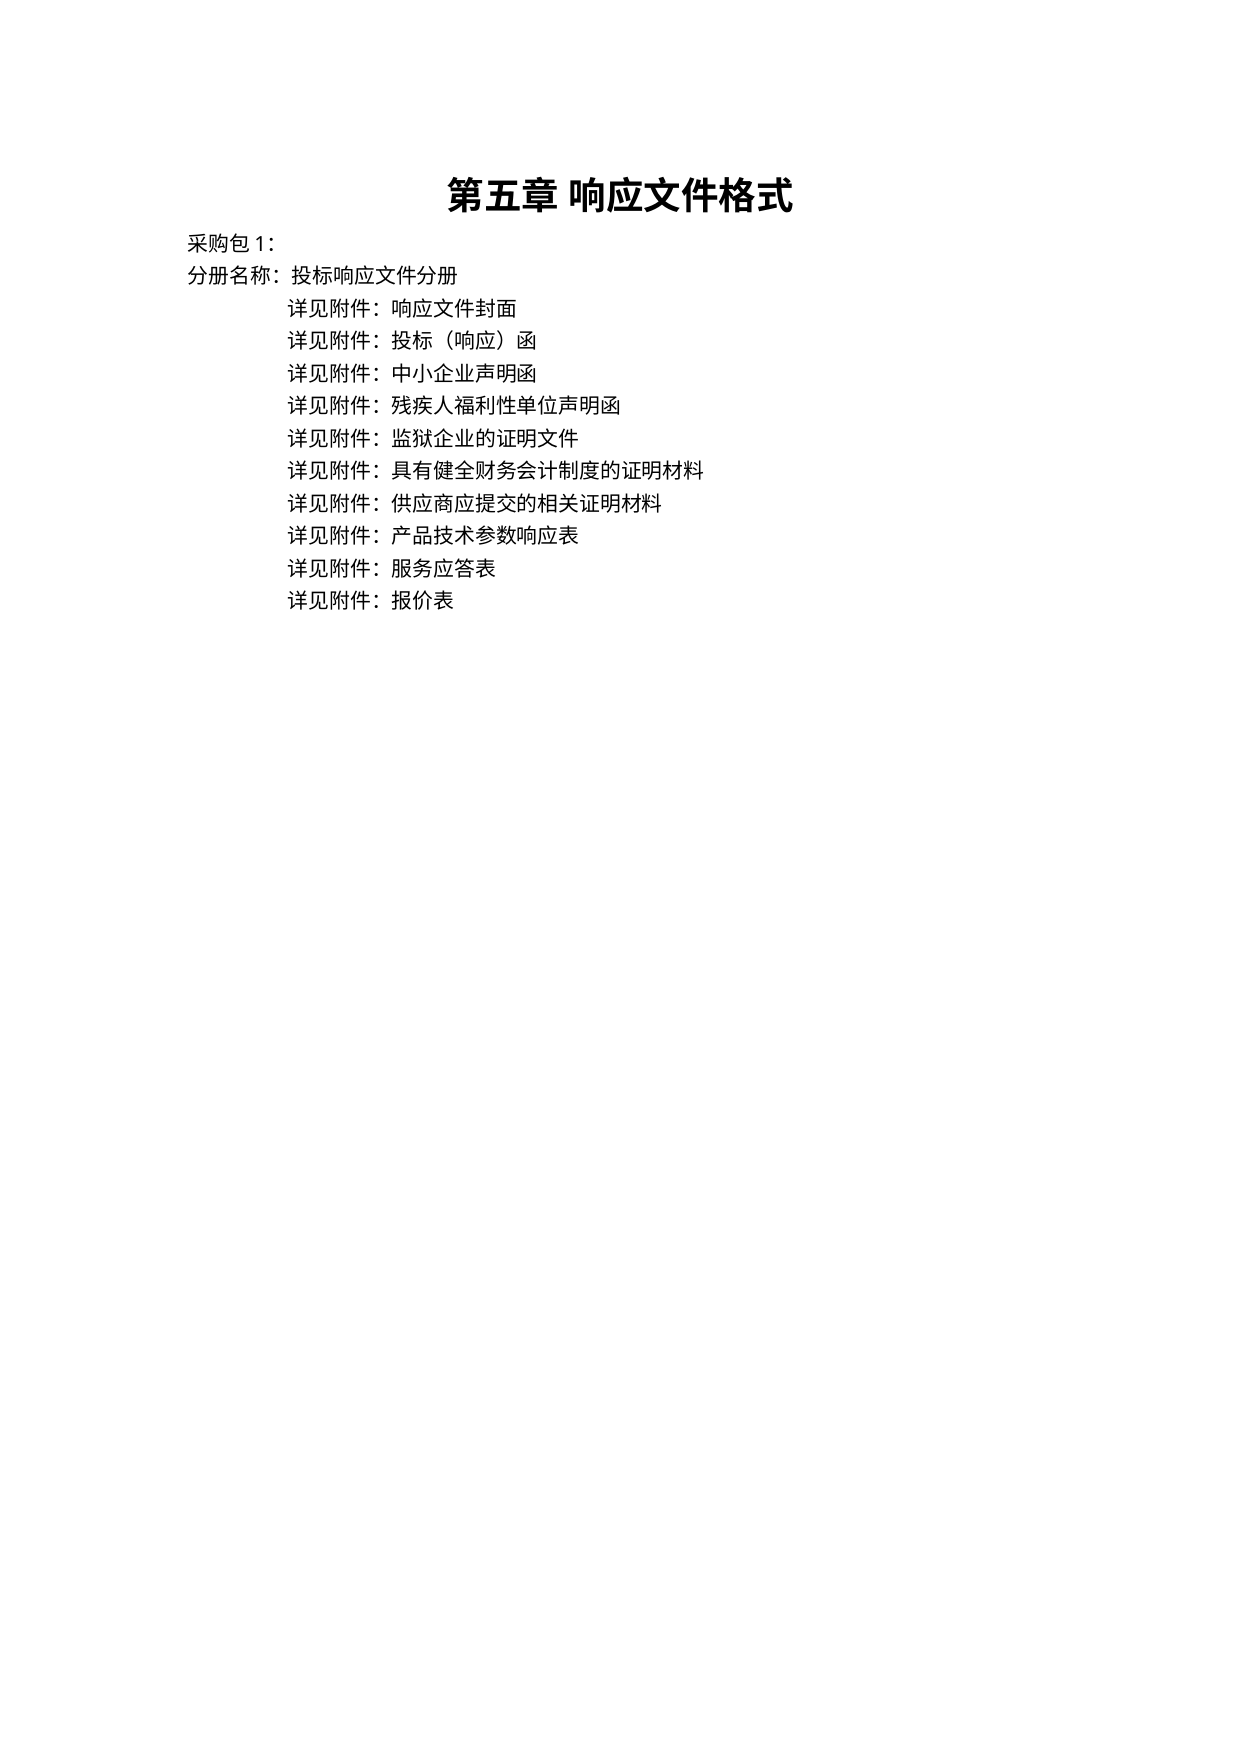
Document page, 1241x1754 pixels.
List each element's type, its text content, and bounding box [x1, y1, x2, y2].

text 详见附件：监狱企业的证明文件 [187, 422, 1053, 454]
text 详见附件：中小企业声明函 [187, 357, 1053, 389]
text 详见附件：响应文件封面 [187, 292, 1053, 324]
text 详见附件：具有健全财务会计制度的证明材料 [187, 454, 1053, 487]
text 详见附件：服务应答表 [187, 552, 1053, 584]
text 采购包1： [187, 227, 1053, 259]
text 详见附件：产品技术参数响应表 [187, 519, 1053, 552]
text 详见附件：报价表 [187, 584, 1053, 617]
text 分册名称：投标响应文件分册 [187, 259, 1053, 292]
text 详见附件：投标（响应）函 [187, 324, 1053, 357]
text 第五章 响应文件格式 [187, 162, 1053, 227]
text 详见附件：供应商应提交的相关证明材料 [187, 487, 1053, 519]
text 详见附件：残疾人福利性单位声明函 [187, 389, 1053, 422]
